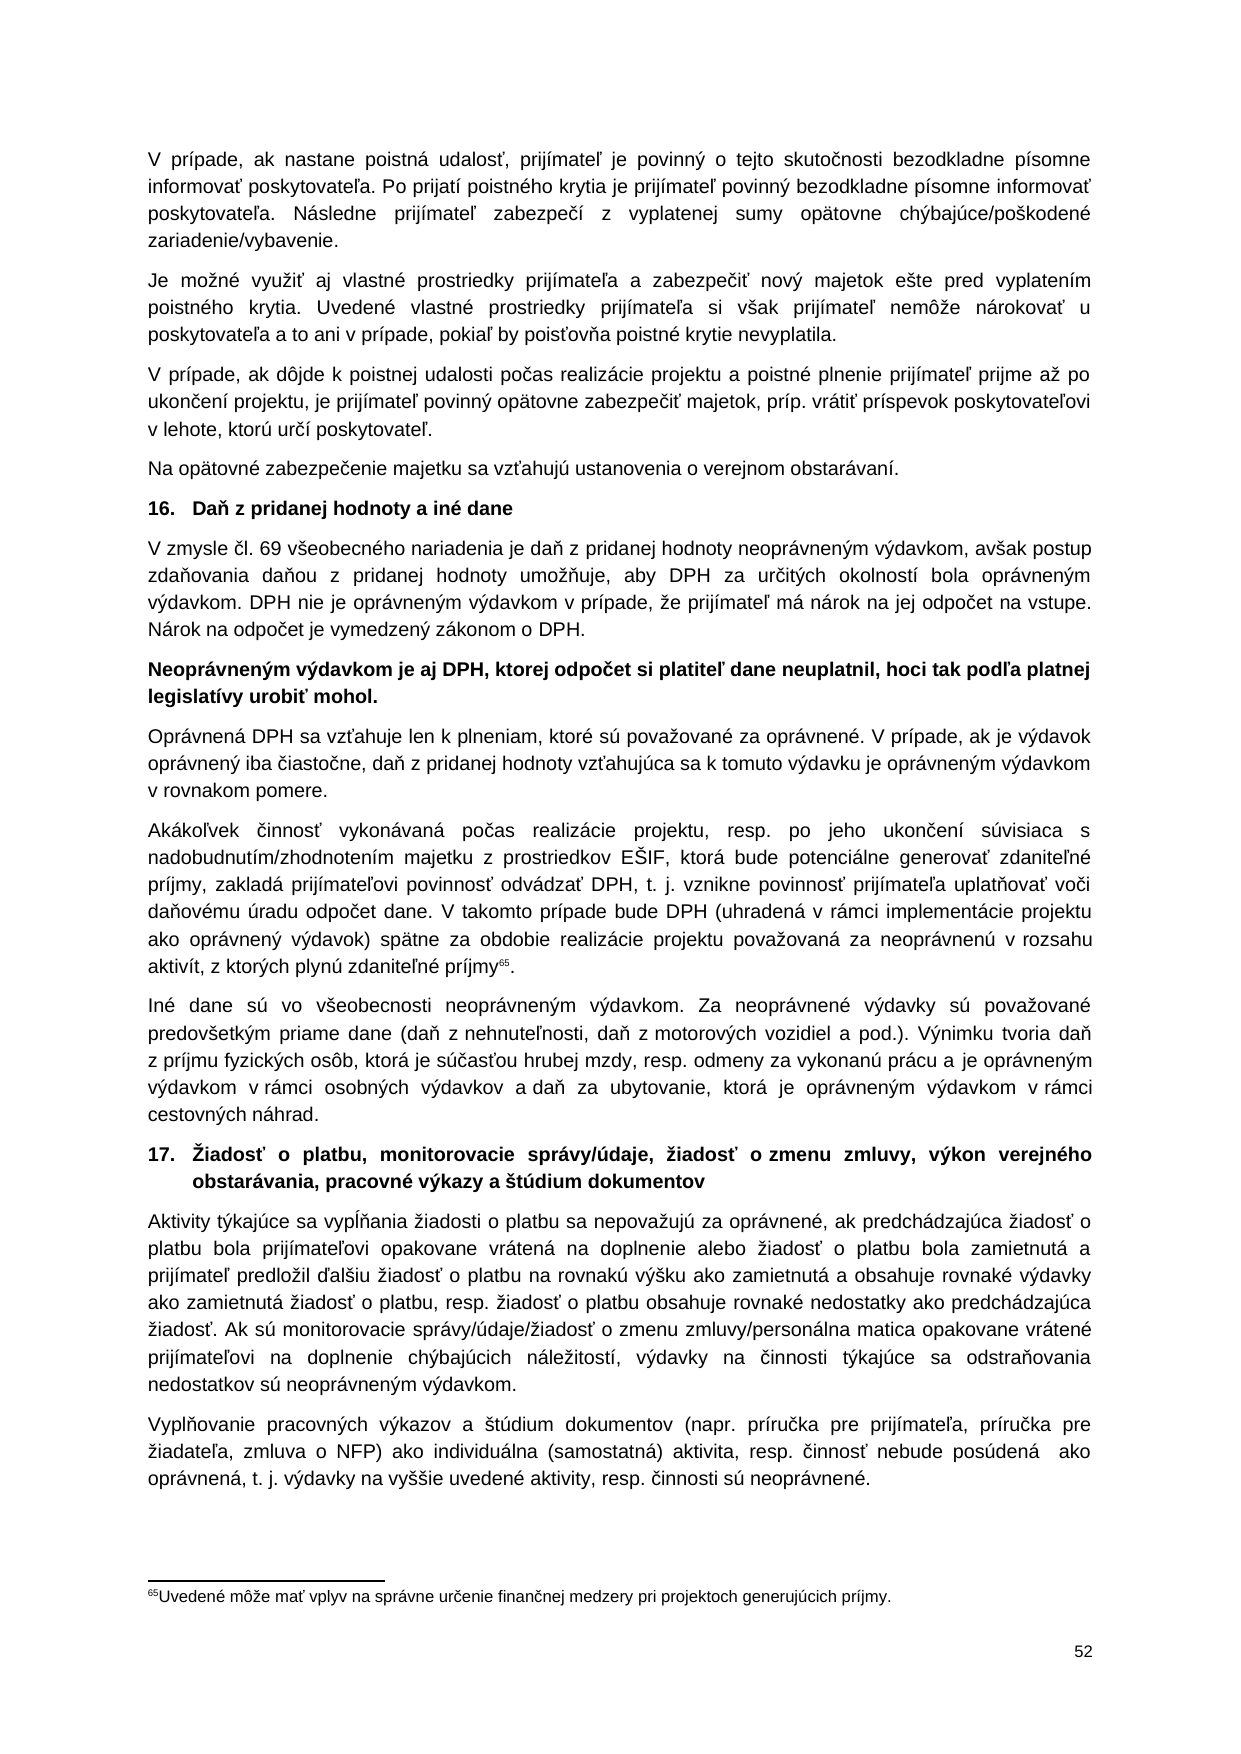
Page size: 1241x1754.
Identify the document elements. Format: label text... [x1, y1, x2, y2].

text Vyplňovanie pracovných výkazov a štúdium dokumentov (napr. príručka pre prijímateľa, príručka pre žiadateľa, zmluva o NFP) ako individuálna (samostatná) aktivita, resp. činnosť nebude posúdená ako oprávnená, t. j. výdavky na vyššie uvedené aktivity, resp. činnosti sú neoprávnené. [148, 1412, 1092, 1489]
list Žiadosť o platbu, monitorovacie správy/údaje, žiadosť o zmenu zmluvy, výkon verejného obstarávania, pracovné výkazy a štúdium dokumentov [148, 1143, 1092, 1193]
list Je možné využiť aj vlastné prostriedky prijímateľa a zabezpečiť nový majetok ešte pred vyplatením poistného krytia. Uvedené vlastné prostriedky prijímateľa si však prijímateľ nemôže nárokovať u poskytovateľa a to ani v prípade, pokiaľ by poisťovňa poistné krytie nevyplatila. [148, 269, 1092, 346]
text Iné dane sú vo všeobecnosti neoprávneným výdavkom. Za neoprávnené výdavky sú považované predovšetkým priame dane (daň z nehnuteľnosti, daň z motorových vozidiel a pod.). Výnimku tvoria daň z príjmu fyzických osôb, ktorá je súčasťou hrubej mzdy, resp. odmeny za vykonanú prácu a je oprávneným výdavkom v rámci osobných výdavkov a daň za ubytovanie, ktorá je oprávneným výdavkom v rámci cestovných náhrad. [148, 994, 1092, 1126]
text Akákoľvek činnosť vykonávaná počas realizácie projektu, resp. po jeho ukončení súvisiaca s nadobudnutím/zhodnotením majetku z prostriedkov EŠIF, ktorá bude potenciálne generovať zdaniteľné príjmy, zakladá prijímateľovi povinnosť odvádzať DPH, t. j. vznikne povinnosť prijímateľa uplatňovať voči daňovému úradu odpočet dane. V takomto prípade bude DPH (uhradená v rámci implementácie projektu ako oprávnený výdavok) spätne za obdobie realizácie projektu považovaná za neoprávnenú v rozsahu aktivít, z ktorých plynú zdaniteľné príjmy. [148, 819, 1092, 977]
text Aktivity týkajúce sa vypĺňania žiadosti o platbu sa nepovažujú za oprávnené, ak predchádzajúca žiadosť o platbu bola prijímateľovi opakovane vrátená na doplnenie alebo žiadosť o platbu bola zamietnutá a prijímateľ predložil ďalšiu žiadosť o platbu na rovnakú výšku ako zamietnutá a obsahuje rovnaké výdavky ako zamietnutá žiadosť o platbu, resp. žiadosť o platbu obsahuje rovnaké nedostatky ako predchádzajúca žiadosť. Ak sú monitorovacie správy/údaje/žiadosť o zmenu zmluvy/personálna matica opakovane vrátené prijímateľovi na doplnenie chýbajúcich náležitostí, výdavky na činnosti týkajúce sa odstraňovania nedostatkov sú neoprávneným výdavkom. [148, 1209, 1092, 1395]
text Oprávnená DPH sa vzťahuje len k plneniam, ktoré sú považované za oprávnené. V prípade, ak je výdavok oprávnený iba čiastočne, daň z pridanej hodnoty vzťahujúca sa k tomuto výdavku je oprávneným výdavkom v rovnakom pomere. [148, 724, 1092, 802]
text V zmysle čl. 69 všeobecného nariadenia je daň z pridanej hodnoty neoprávneným výdavkom, avšak postup zdaňovania daňou z pridanej hodnoty umožňuje, aby DPH za určitých okolností bola oprávneným výdavkom. DPH nie je oprávneným výdavkom v prípade, že prijímateľ má nárok na jej odpočet na vstupe. Nárok na odpočet je vymedzený zákonom o DPH. [148, 536, 1092, 641]
list Daň z pridanej hodnoty a iné dane [148, 497, 1092, 519]
list V prípade, ak nastane poistná udalosť, prijímateľ je povinný o tejto skutočnosti bezodkladne písomne informovať poskytovateľa. Po prijatí poistného krytia je prijímateľ povinný bezodkladne písomne informovať poskytovateľa. Následne prijímateľ zabezpečí z vyplatenej sumy opätovne chýbajúce/poškodené zariadenie/vybavenie. [148, 148, 1092, 252]
list V prípade, ak dôjde k poistnej udalosti počas realizácie projektu a poistné plnenie prijímateľ prijme až po ukončení projektu, je prijímateľ povinný opätovne zabezpečiť majetok, príp. vrátiť príspevok poskytovateľovi v lehote, ktorú určí poskytovateľ. [148, 363, 1092, 440]
list Na opätovné zabezpečenie majetku sa vzťahujú ustanovenia o verejnom obstarávaní. [148, 457, 1092, 480]
text Neoprávneným výdavkom je aj DPH, ktorej odpočet si platiteľ dane neuplatnil, hoci tak podľa platnej legislatívy urobiť mohol. [148, 658, 1092, 708]
